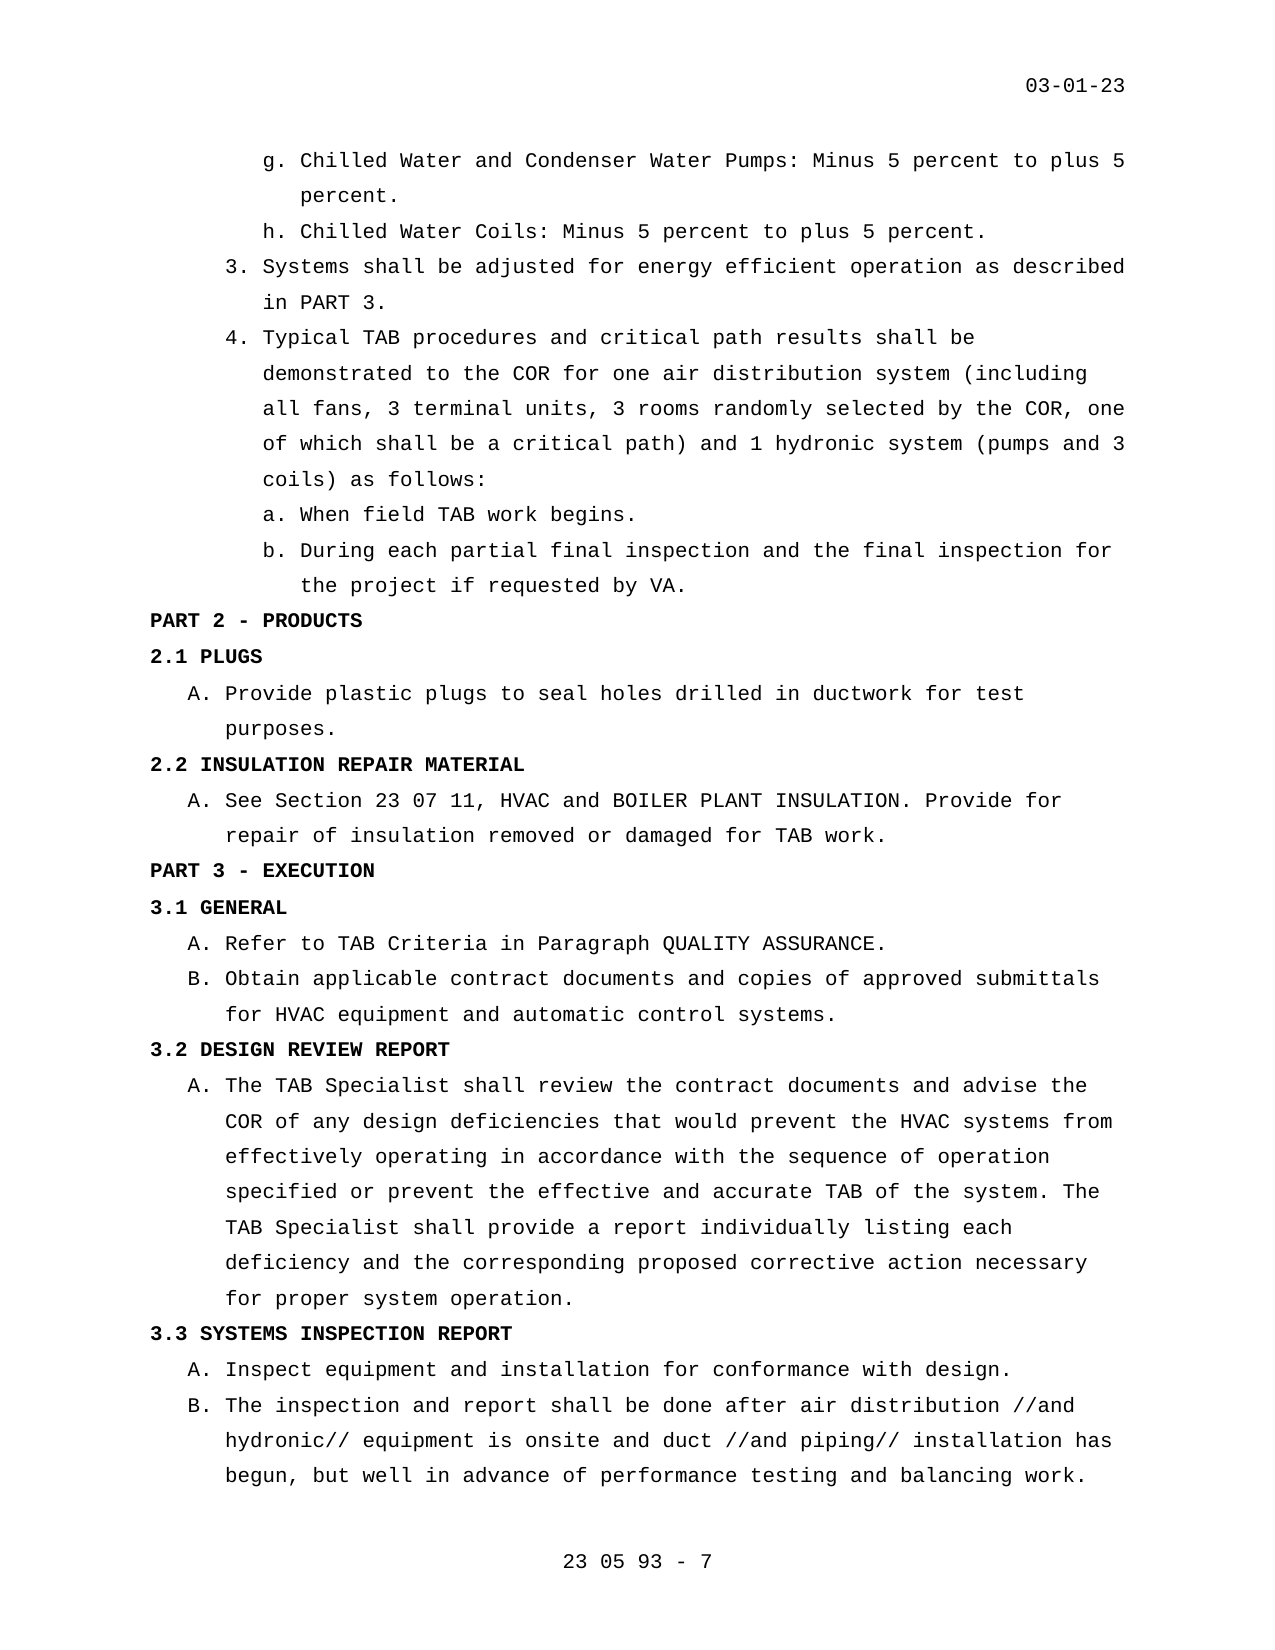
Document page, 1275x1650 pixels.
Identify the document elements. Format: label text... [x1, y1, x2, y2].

text A. Inspect equipment and installation for conformance with design. [187, 1359, 1125, 1383]
text B. Obtain applicable contract documents and copies of approved submittals for HVAC equipment and automatic control systems. [187, 968, 1125, 1027]
text A. See Section 23 07 11, HVAC and BOILER PLANT INSULATION. Provide for repair of insulation removed or damaged for TAB work. [187, 790, 1125, 849]
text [187, 1395, 1125, 1489]
text A. Provide plastic plugs to seal holes drilled in ductwork for test purposes. [187, 683, 1125, 742]
text 3. Systems shall be adjusted for energy efficient operation as described in PART 3. [225, 256, 1125, 315]
text A. The TAB Specialist shall review the contract documents and advise the COR of any design deficiencies that would prevent the HVAC systems from effectively operating in accordance with the sequence of operation specified or prevent the effective and accurate TAB of the system. The TAB Specialist shall provide a report individually listing each deficiency and the corresponding proposed corrective action necessary for proper system operation. [187, 1075, 1125, 1311]
text PART 2 - PRODUCTS [150, 610, 1125, 634]
text A. Refer to TAB Criteria in Paragraph QUALITY ASSURANCE. [187, 933, 1125, 956]
text 4. Typical TAB procedures and critical path results shall be demonstrated to the COR for one air distribution system (including all fans, 3 terminal units, 3 rooms randomly selected by the COR, one of which shall be a critical path) and 1 hydronic system (pumps and 3 coils) as follows: [225, 327, 1125, 492]
text 3.1 GENERAL [150, 897, 1125, 920]
text b. During each partial final inspection and the final inspection for the project if requested by VA. [262, 539, 1125, 599]
text h. Chilled Water Coils: Minus 5 percent to plus 5 percent. [262, 221, 1125, 244]
text a. When field TAB work begins. [262, 504, 1125, 528]
text 3.3 SYSTEMS INSPECTION REPORT [150, 1323, 1125, 1347]
text 2.2 INSULATION REPAIR MATERIAL [150, 753, 1125, 777]
text 2.1 PLUGS [150, 647, 1125, 670]
text PART 3 - EXECUTION [150, 861, 1125, 884]
text g. Chilled Water and Condenser Water Pumps: Minus 5 percent to plus 5 percent. [262, 150, 1125, 209]
text 3.2 DESIGN REVIEW REPORT [150, 1039, 1125, 1063]
